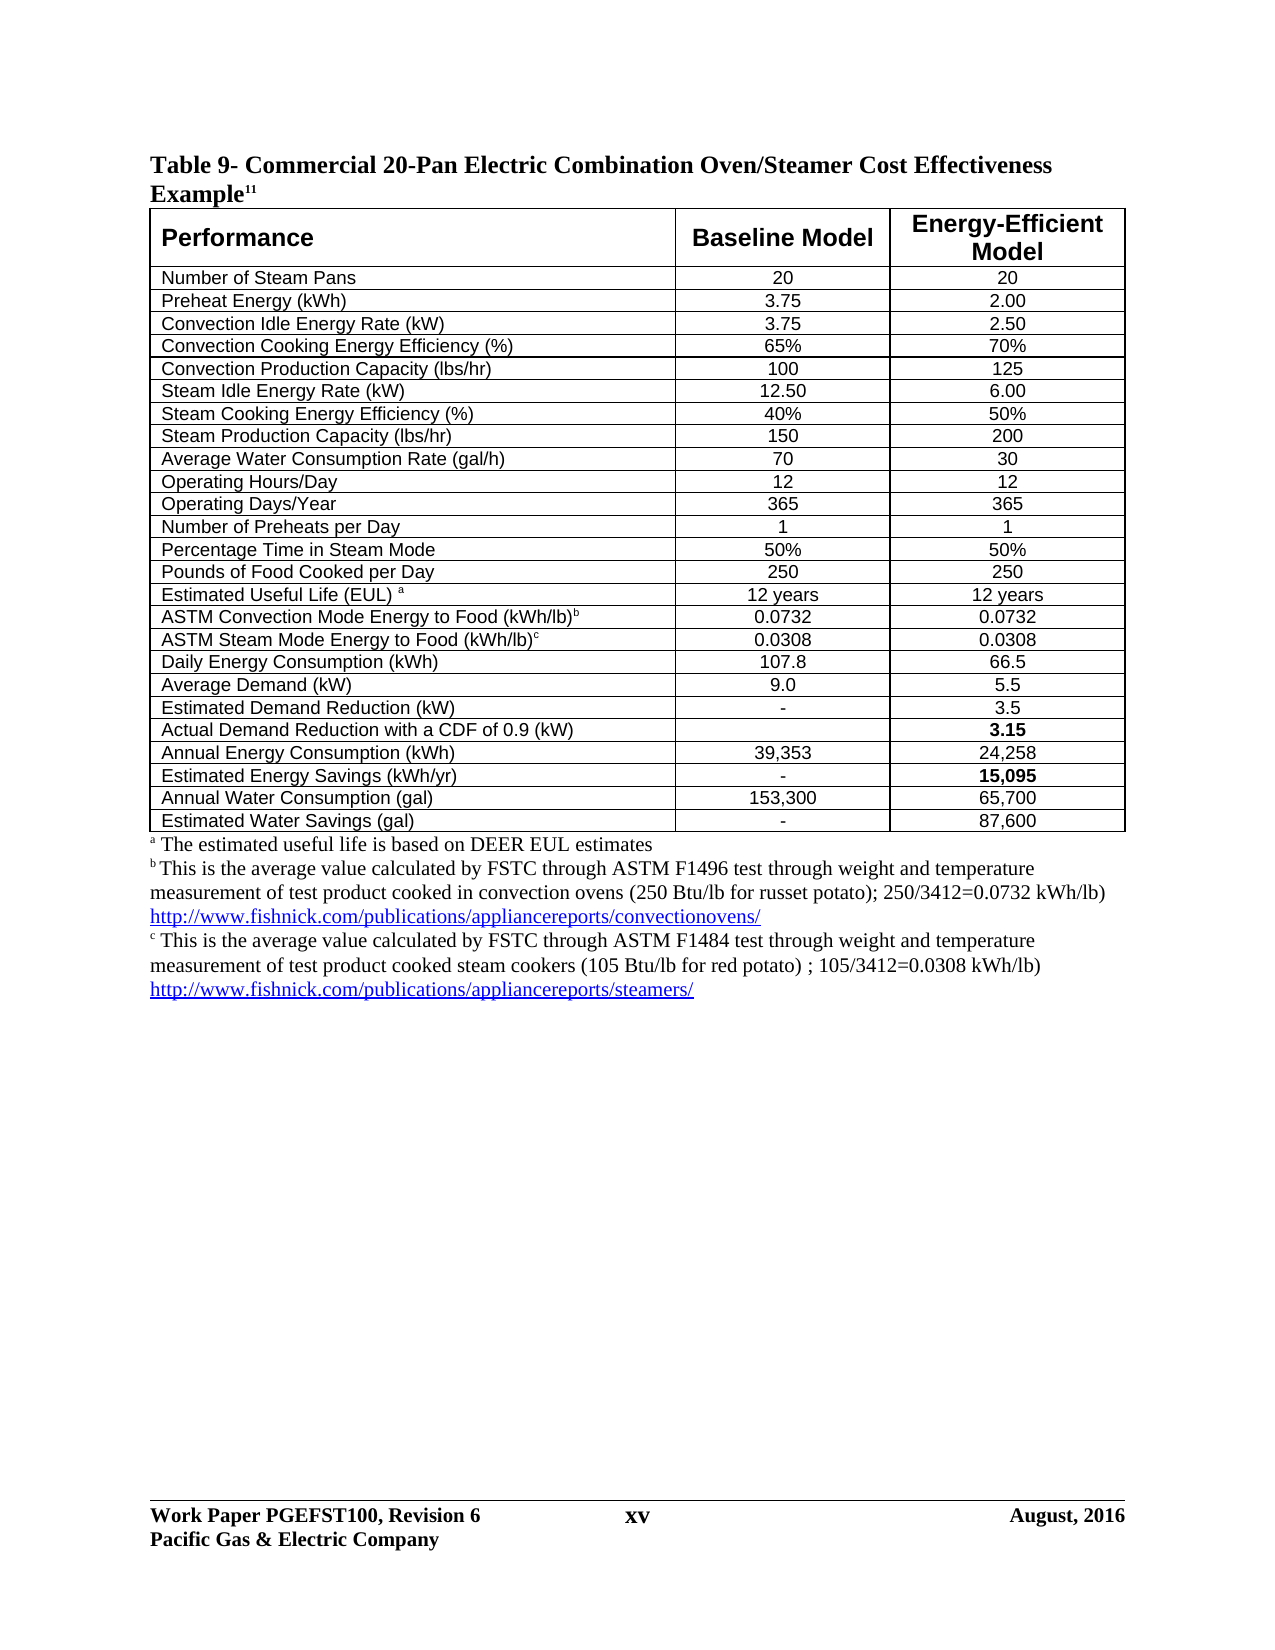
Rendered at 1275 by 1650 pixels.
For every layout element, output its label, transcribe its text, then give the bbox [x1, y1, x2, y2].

table_cell 70% [891, 335, 1124, 356]
table_cell Number of Steam Pans [151, 267, 675, 289]
table_cell Steam Production Capacity (lbs/hr) [151, 425, 675, 447]
table_cell Average Demand (kW) [151, 674, 675, 696]
table_cell 0.0308 [676, 629, 889, 650]
table_cell 153,300 [676, 787, 889, 808]
table_cell 12 years [676, 584, 889, 605]
table_cell 2.00 [891, 290, 1124, 311]
table_cell ASTM Convection Mode Energy to Food (kWh/lb)b [151, 606, 675, 628]
text b This is the average value calculated by FSTC through ASTM F1496 test through weight and temperature measurement of test product cooked in convection ovens (250 Btu/lb for russet potato); 250/3412=0.0732 kWh/lb) [150, 856, 1125, 904]
table_cell 0.0732 [676, 606, 889, 628]
table_cell 3.5 [891, 697, 1124, 718]
table_cell 6.00 [891, 380, 1124, 402]
table_cell 20 [891, 267, 1124, 289]
table_cell 3.15 [891, 719, 1124, 741]
table_cell Actual Demand Reduction with a CDF of 0.9 (kW) [151, 719, 675, 741]
table_cell Pounds of Food Cooked per Day [151, 561, 675, 582]
table_cell Average Water Consumption Rate (gal/h) [151, 448, 675, 469]
table_cell 365 [676, 493, 889, 515]
table_cell Annual Energy Consumption (kWh) [151, 742, 675, 763]
table_cell Number of Preheats per Day [151, 516, 675, 537]
text http://www.fishnick.com/publications/appliancereports/steamers/ [150, 977, 1125, 1001]
table_cell Estimated Water Savings (gal) [151, 810, 675, 831]
table_cell 24,258 [891, 742, 1124, 763]
table_cell Annual Water Consumption (gal) [151, 787, 675, 808]
table_cell 15,095 [891, 764, 1124, 786]
table_cell [676, 719, 889, 741]
table_header Energy-Efficient Model [891, 209, 1124, 266]
table_cell 3.75 [676, 290, 889, 311]
table_cell 125 [891, 358, 1124, 379]
table_cell 5.5 [891, 674, 1124, 696]
table_cell 200 [891, 425, 1124, 447]
table_cell Estimated Useful Life (EUL) a [151, 584, 675, 605]
table_cell Convection Production Capacity (lbs/hr) [151, 358, 675, 379]
table_cell 2.50 [891, 312, 1124, 334]
table_cell - [676, 764, 889, 786]
table_cell 9.0 [676, 674, 889, 696]
table_header Baseline Model [676, 209, 889, 266]
text Table 9- Commercial 20-Pan Electric Combination Oven/Steamer Cost Effectiveness Example [150, 150, 1125, 207]
table_cell - [676, 810, 889, 831]
table_cell 65% [676, 335, 889, 356]
table_cell 3.75 [676, 312, 889, 334]
table_cell 250 [891, 561, 1124, 582]
table_cell 0.0308 [891, 629, 1124, 650]
table_cell Preheat Energy (kWh) [151, 290, 675, 311]
text c This is the average value calculated by FSTC through ASTM F1484 test through weight and temperature measurement of test product cooked steam cookers (105 Btu/lb for red potato) ; 105/3412=0.0308 kWh/lb) [150, 928, 1125, 977]
table_cell 1 [676, 516, 889, 537]
text http://www.fishnick.com/publications/appliancereports/convectionovens/ [150, 904, 1125, 928]
table_cell 65,700 [891, 787, 1124, 808]
table_cell 100 [676, 358, 889, 379]
table_cell Daily Energy Consumption (kWh) [151, 651, 675, 673]
table_cell 250 [676, 561, 889, 582]
table_cell 107.8 [676, 651, 889, 673]
table_cell 150 [676, 425, 889, 447]
table_cell Operating Days/Year [151, 493, 675, 515]
table_cell Convection Cooking Energy Efficiency (%) [151, 335, 675, 356]
table_cell 87,600 [891, 810, 1124, 831]
table_cell 39,353 [676, 742, 889, 763]
table_cell 50% [891, 403, 1124, 424]
table_cell Convection Idle Energy Rate (kW) [151, 312, 675, 334]
table_cell 66.5 [891, 651, 1124, 673]
table_cell Steam Idle Energy Rate (kW) [151, 380, 675, 402]
table_header Performance [151, 209, 675, 266]
table_cell - [676, 697, 889, 718]
table_cell 0.0732 [891, 606, 1124, 628]
table_cell Steam Cooking Energy Efficiency (%) [151, 403, 675, 424]
table_cell Operating Hours/Day [151, 471, 675, 492]
table_cell 40% [676, 403, 889, 424]
table_cell 30 [891, 448, 1124, 469]
table_cell 12 [891, 471, 1124, 492]
text a The estimated useful life is based on DEER EUL estimates [150, 832, 1125, 856]
table_cell 20 [676, 267, 889, 289]
table_cell 50% [891, 538, 1124, 560]
table_cell ASTM Steam Mode Energy to Food (kWh/lb)c [151, 629, 675, 650]
table_cell 50% [676, 538, 889, 560]
table_cell 1 [891, 516, 1124, 537]
table_cell 365 [891, 493, 1124, 515]
table_cell 70 [676, 448, 889, 469]
table_cell 12 years [891, 584, 1124, 605]
table_cell 12 [676, 471, 889, 492]
table_cell Percentage Time in Steam Mode [151, 538, 675, 560]
table_cell 12.50 [676, 380, 889, 402]
table_cell Estimated Energy Savings (kWh/yr) [151, 764, 675, 786]
table_cell Estimated Demand Reduction (kW) [151, 697, 675, 718]
